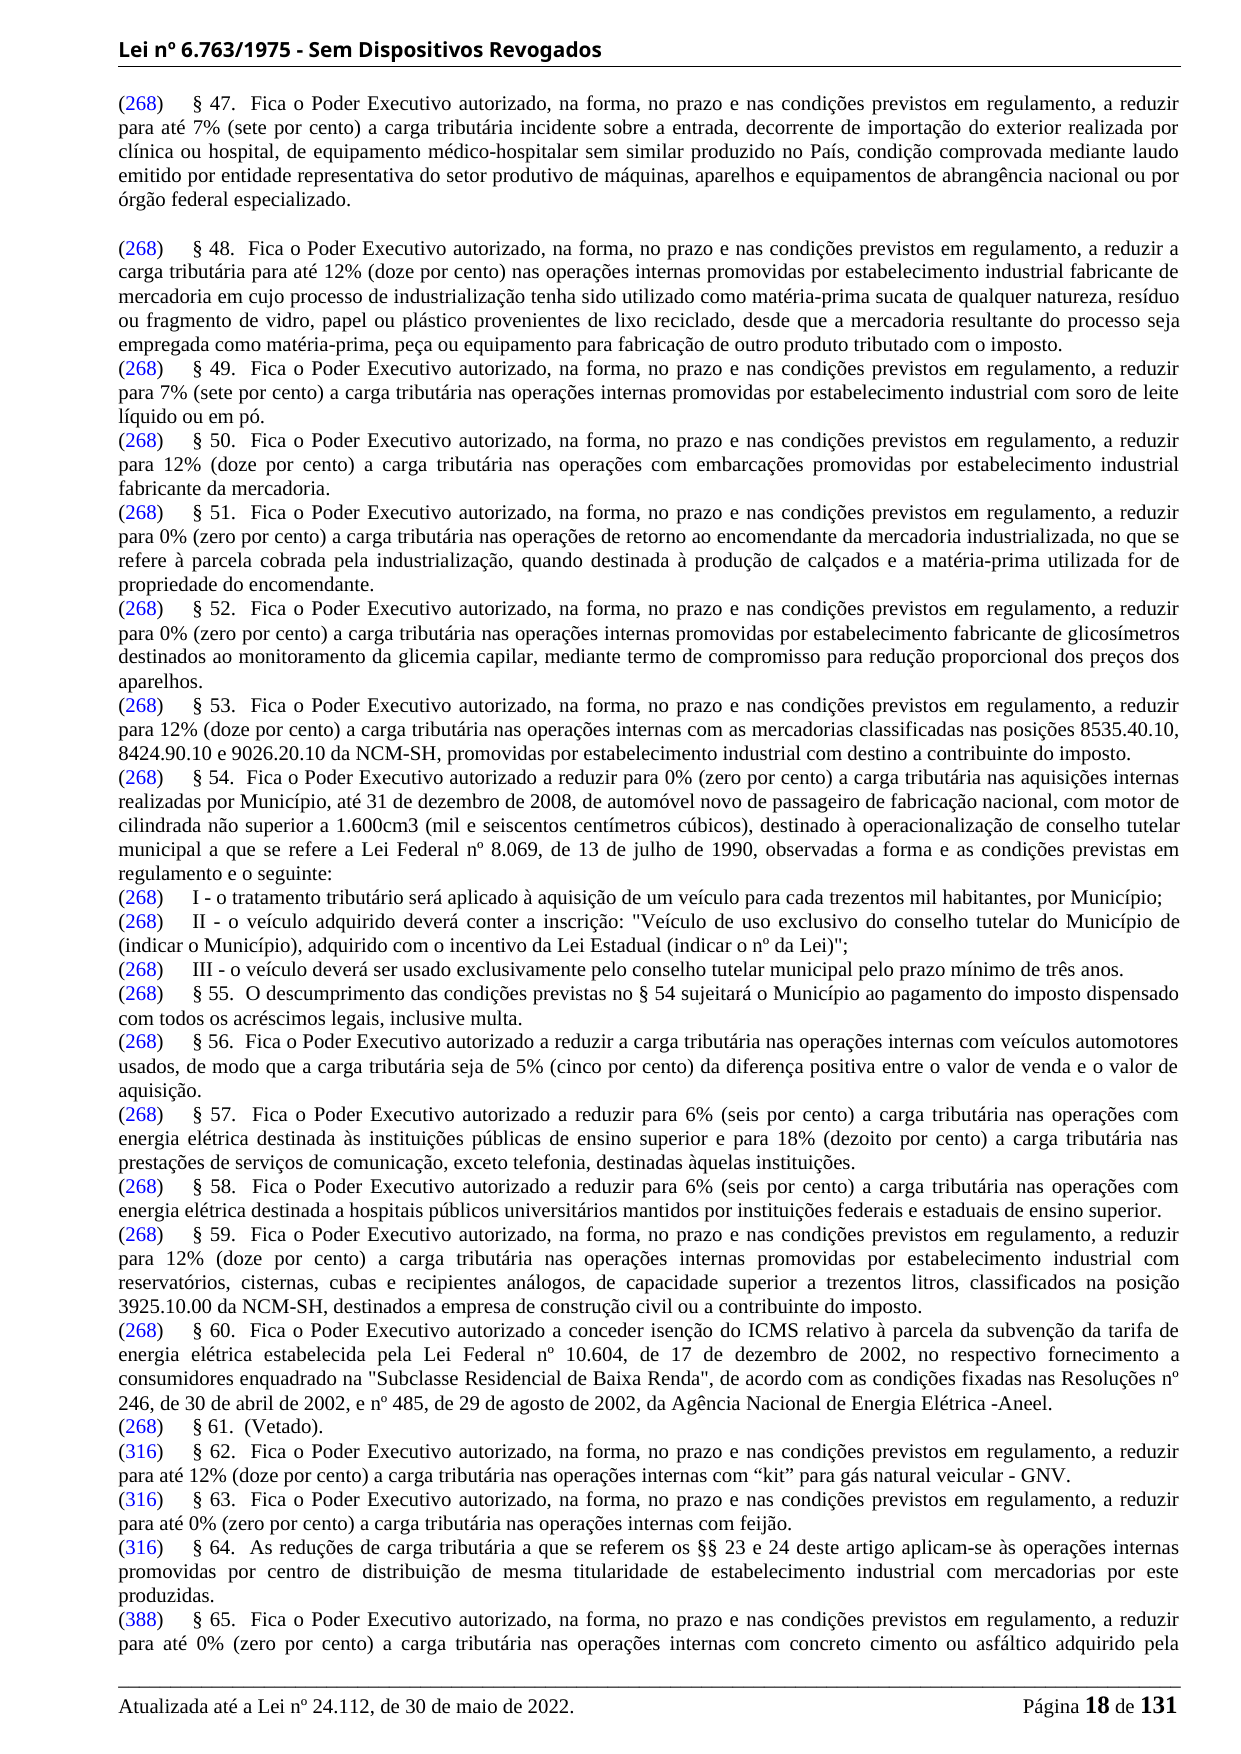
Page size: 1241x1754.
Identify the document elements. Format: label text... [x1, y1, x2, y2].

text (316) § 64. As reduções de carga tributária a que se referem os §§ 23 e 24 deste artigo aplicam-se às operações internas promovidas por centro de distribuição de mesma titularidade de estabelecimento industrial com mercadorias por este produzidas. [118, 1535, 1181, 1607]
text (268) § 50. Fica o Poder Executivo autorizado, na forma, no prazo e nas condições previstos em regulamento, a reduzir para 12% (doze por cento) a carga tributária nas operações com embarcações promovidas por estabelecimento industrial fabricante da mercadoria. [118, 428, 1181, 500]
text (268) § 52. Fica o Poder Executivo autorizado, na forma, no prazo e nas condições previstos em regulamento, a reduzir para 0% (zero por cento) a carga tributária nas operações internas promovidas por estabelecimento fabricante de glicosímetros destinados ao monitoramento da glicemia capilar, mediante termo de compromisso para redução proporcional dos preços dos aparelhos. [118, 596, 1181, 693]
text (268) § 61. (Vetado). [118, 1414, 1181, 1438]
text (268) § 60. Fica o Poder Executivo autorizado a conceder isenção do ICMS relativo à parcela da subvenção da tarifa de energia elétrica estabelecida pela Lei Federal nº 10.604, de 17 de dezembro de 2002, no respectivo fornecimento a consumidores enquadrado na "Subclasse Residencial de Baixa Renda", de acordo com as condições fixadas nas Resoluções nº 246, de 30 de abril de 2002, e nº 485, de 29 de agosto de 2002, da Agência Nacional de Energia Elétrica -Aneel. [118, 1318, 1181, 1414]
text (268) § 55. O descumprimento das condições previstas no § 54 sujeitará o Município ao pagamento do imposto dispensado com todos os acréscimos legais, inclusive multa. [118, 981, 1181, 1029]
text (316) § 63. Fica o Poder Executivo autorizado, na forma, no prazo e nas condições previstos em regulamento, a reduzir para até 0% (zero por cento) a carga tributária nas operações internas com feijão. [118, 1487, 1181, 1535]
text (268) § 54. Fica o Poder Executivo autorizado a reduzir para 0% (zero por cento) a carga tributária nas aquisições internas realizadas por Município, até 31 de dezembro de 2008, de automóvel novo de passageiro de fabricação nacional, com motor de cilindrada não superior a 1.600cm3 (mil e seiscentos centímetros cúbicos), destinado à operacionalização de conselho tutelar municipal a que se refere a Lei Federal nº 8.069, de 13 de julho de 1990, observadas a forma e as condições previstas em regulamento e o seguinte: [118, 765, 1181, 885]
text (268) I - o tratamento tributário será aplicado à aquisição de um veículo para cada trezentos mil habitantes, por Município; [118, 885, 1181, 909]
text (316) § 62. Fica o Poder Executivo autorizado, na forma, no prazo e nas condições previstos em regulamento, a reduzir para até 12% (doze por cento) a carga tributária nas operações internas com “kit” para gás natural veicular - GNV. [118, 1438, 1181, 1487]
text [118, 1607, 1181, 1655]
text (268) § 57. Fica o Poder Executivo autorizado a reduzir para 6% (seis por cento) a carga tributária nas operações com energia elétrica destinada às instituições públicas de ensino superior e para 18% (dezoito por cento) a carga tributária nas prestações de serviços de comunicação, exceto telefonia, destinadas àquelas instituições. [118, 1102, 1181, 1174]
text (268) § 51. Fica o Poder Executivo autorizado, na forma, no prazo e nas condições previstos em regulamento, a reduzir para 0% (zero por cento) a carga tributária nas operações de retorno ao encomendante da mercadoria industrializada, no que se refere à parcela cobrada pela industrialização, quando destinada à produção de calçados e a matéria-prima utilizada for de propriedade do encomendante. [118, 500, 1181, 596]
text (268) II - o veículo adquirido deverá conter a inscrição: "Veículo de uso exclusivo do conselho tutelar do Município de (indicar o Município), adquirido com o incentivo da Lei Estadual (indicar o nº da Lei)"; [118, 909, 1181, 957]
text (268) § 48. Fica o Poder Executivo autorizado, na forma, no prazo e nas condições previstos em regulamento, a reduzir a carga tributária para até 12% (doze por cento) nas operações internas promovidas por estabelecimento industrial fabricante de mercadoria em cujo processo de industrialização tenha sido utilizado como matéria-prima sucata de qualquer natureza, resíduo ou fragmento de vidro, papel ou plástico provenientes de lixo reciclado, desde que a mercadoria resultante do processo seja empregada como matéria-prima, peça ou equipamento para fabricação de outro produto tributado com o imposto. [118, 235, 1181, 356]
text (268) § 56. Fica o Poder Executivo autorizado a reduzir a carga tributária nas operações internas com veículos automotores usados, de modo que a carga tributária seja de 5% (cinco por cento) da diferença positiva entre o valor de venda e o valor de aquisição. [118, 1029, 1181, 1102]
text (268) § 47. Fica o Poder Executivo autorizado, na forma, no prazo e nas condições previstos em regulamento, a reduzir para até 7% (sete por cento) a carga sobre a entrada, decorrente de importação do exterior realizada por clínica ou hospital, de equipamento médico-hospitalar sem similar produzido no País, condição comprovada mediante laudo emitido por entidade representativa do setor produtivo de máquinas, aparelhos e equipamentos de abrangência nacional ou por órgão federal especializado. [118, 91, 1181, 211]
text (268) § 59. Fica o Poder Executivo autorizado, na forma, no prazo e nas condições previstos em regulamento, a reduzir para 12% (doze por cento) a carga tributária nas operações internas promovidas por estabelecimento industrial com reservatórios, cisternas, cubas e recipientes análogos, de capacidade superior a trezentos litros, classificados na posição 3925.10.00 da NCM-SH, destinados a empresa de construção civil ou a contribuinte do imposto. [118, 1222, 1181, 1318]
text (268) § 49. Fica o Poder Executivo autorizado, na forma, no prazo e nas condições previstos em regulamento, a reduzir para 7% (sete por cento) a carga tributária nas operações internas promovidas por estabelecimento industrial com soro de leite líquido ou em pó. [118, 356, 1181, 428]
text (268) III - o veículo deverá ser usado exclusivamente pelo conselho tutelar municipal pelo prazo mínimo de três anos. [118, 957, 1181, 981]
text (268) § 58. Fica o Poder Executivo autorizado a reduzir para 6% (seis por cento) a carga tributária nas operações com energia elétrica destinada a hospitais públicos universitários mantidos por instituições federais e estaduais de ensino superior. [118, 1174, 1181, 1222]
text (268) § 53. Fica o Poder Executivo autorizado, na forma, no prazo e nas condições previstos em regulamento, a reduzir para 12% (doze por cento) a carga tributária nas operações internas com as mercadorias classificadas nas posições 8535.40.10, 8424.90.10 e 9026.20.10 da NCM-SH, promovidas por estabelecimento industrial com destino a contribuinte do imposto. [118, 693, 1181, 765]
